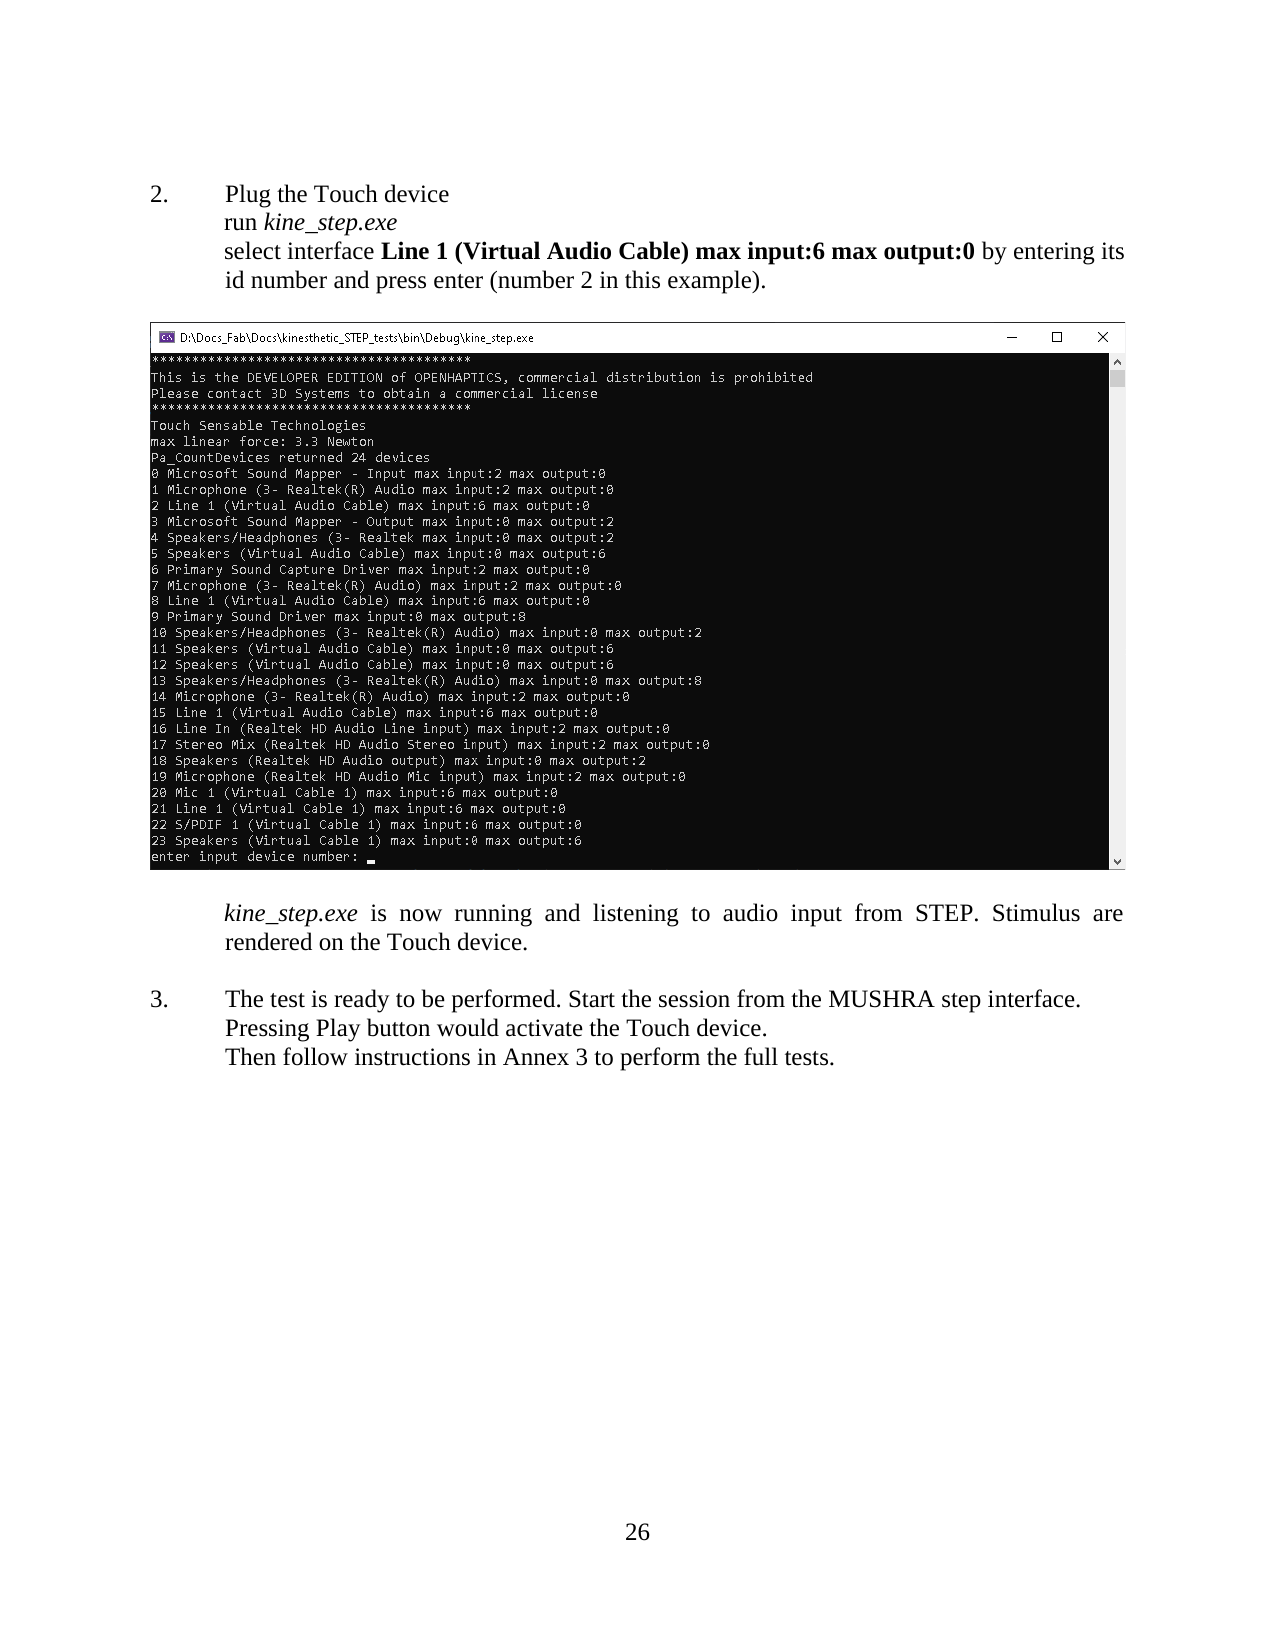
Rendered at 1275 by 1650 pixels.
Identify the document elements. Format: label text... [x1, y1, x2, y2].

text Then follow instructions in Annex 3 to perform the full tests. [225, 1042, 1125, 1071]
picture [150, 322, 1125, 870]
text select interface Line 1 (Virtual Audio Cable) max input:6 max output:0 by entering its id number and press enter (number 2 in this example). [224, 236, 1125, 294]
text kine_step.exe is now running and listening to audio input from STEP. Stimulus are rendered on the Touch device. [224, 898, 1125, 956]
list Plug the Touch device [150, 179, 1125, 207]
list The test is ready to be performed. Start the session from the MUSHRA step interface. Pressing Play button would activate the Touch device. [150, 984, 1125, 1042]
text run kine_step.exe [150, 207, 1125, 236]
